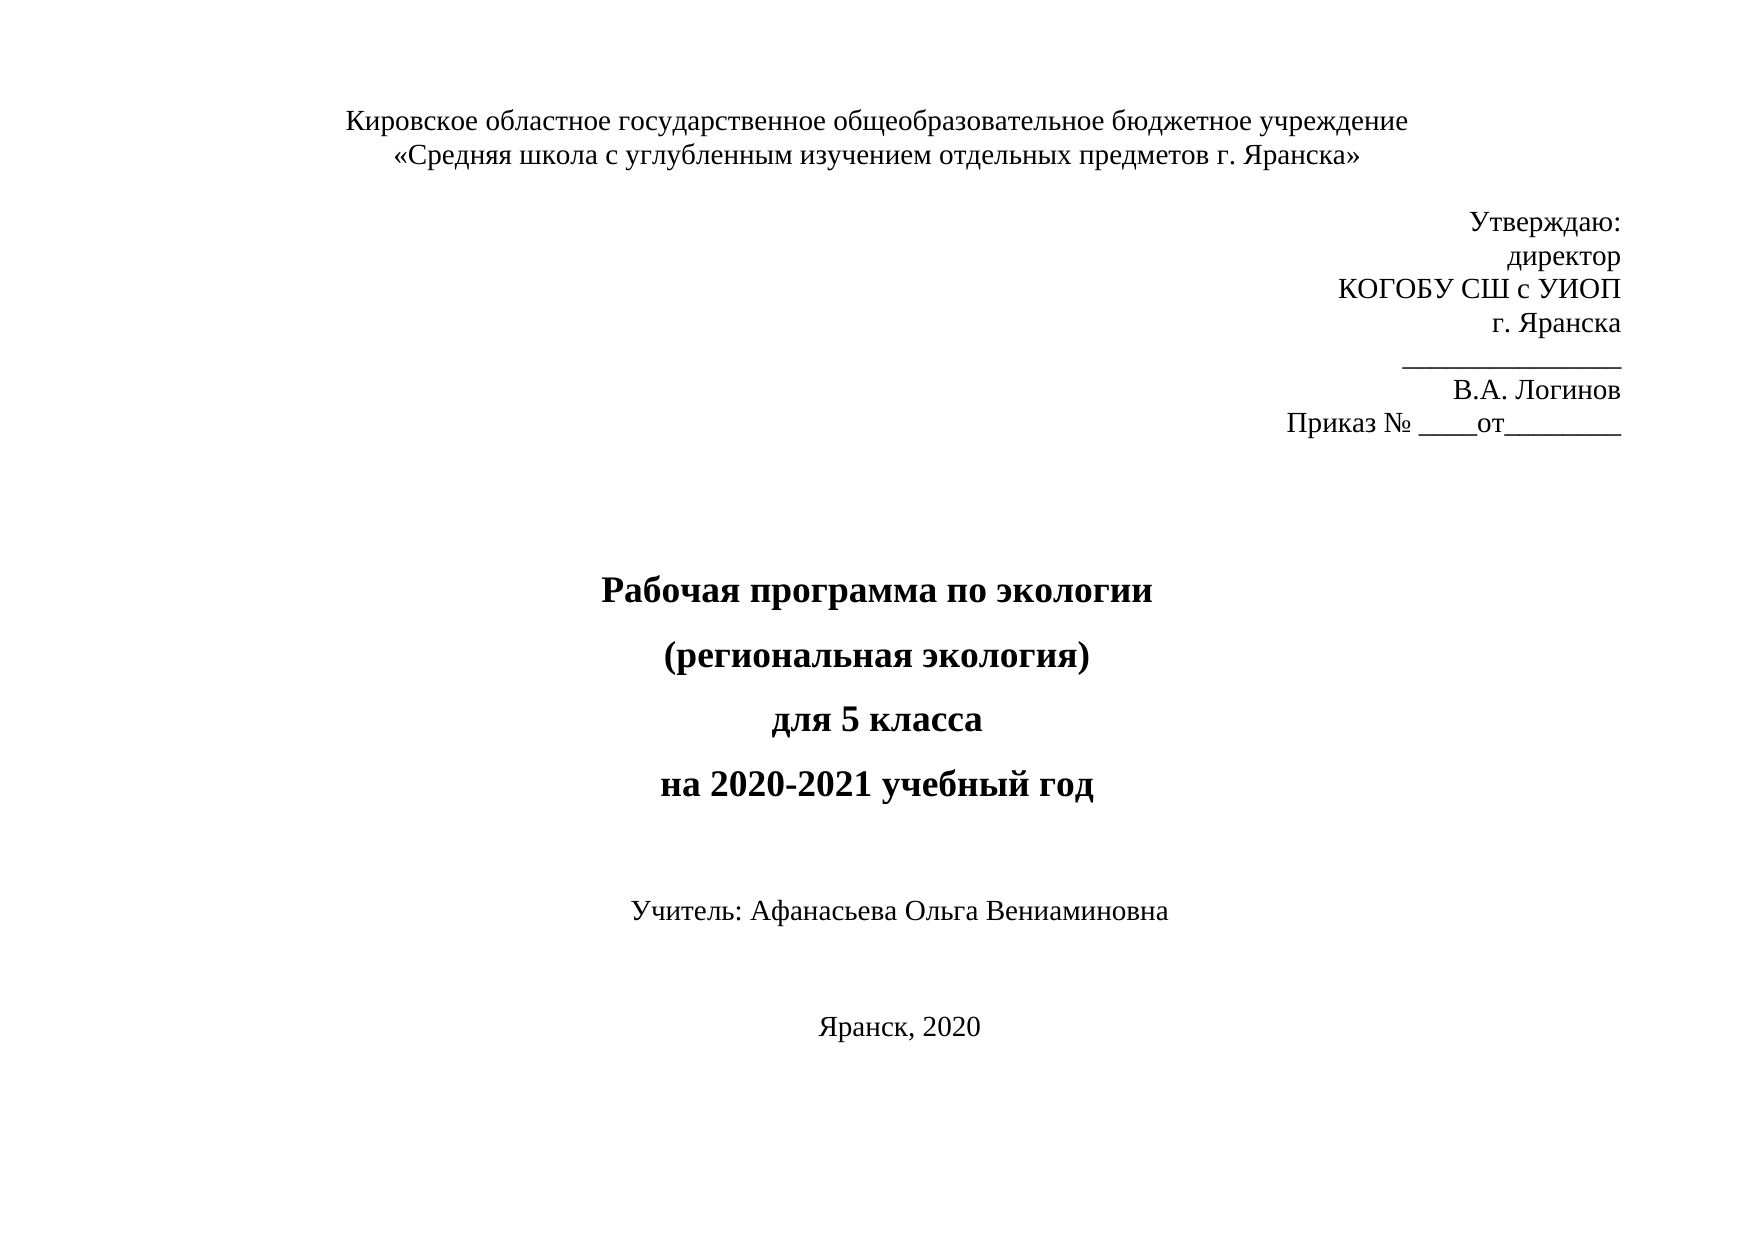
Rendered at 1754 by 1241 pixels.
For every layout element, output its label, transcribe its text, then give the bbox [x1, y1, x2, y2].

text Учитель: Афанасьева Ольга Вениаминовна [118, 893, 1636, 927]
text Рабочая программа по экологии [118, 567, 1636, 611]
text (региональная экология) [118, 632, 1636, 675]
text на 2020-2021 учебный год [118, 762, 1636, 805]
text «Средняя школа с углубленным изучением отдельных предметов г. Яранска» [118, 137, 1636, 171]
text Кировское областное государственное общеобразовательное бюджетное учреждение [118, 103, 1636, 137]
text для 5 класса [118, 697, 1636, 740]
table_header Утверждаю: директор КОГОБУ СШ с УИОП г. Яранска _______________ В.А. Логинов Приказ № ____от________ [118, 204, 1632, 452]
text Яранск, 2020 [118, 1009, 1636, 1042]
